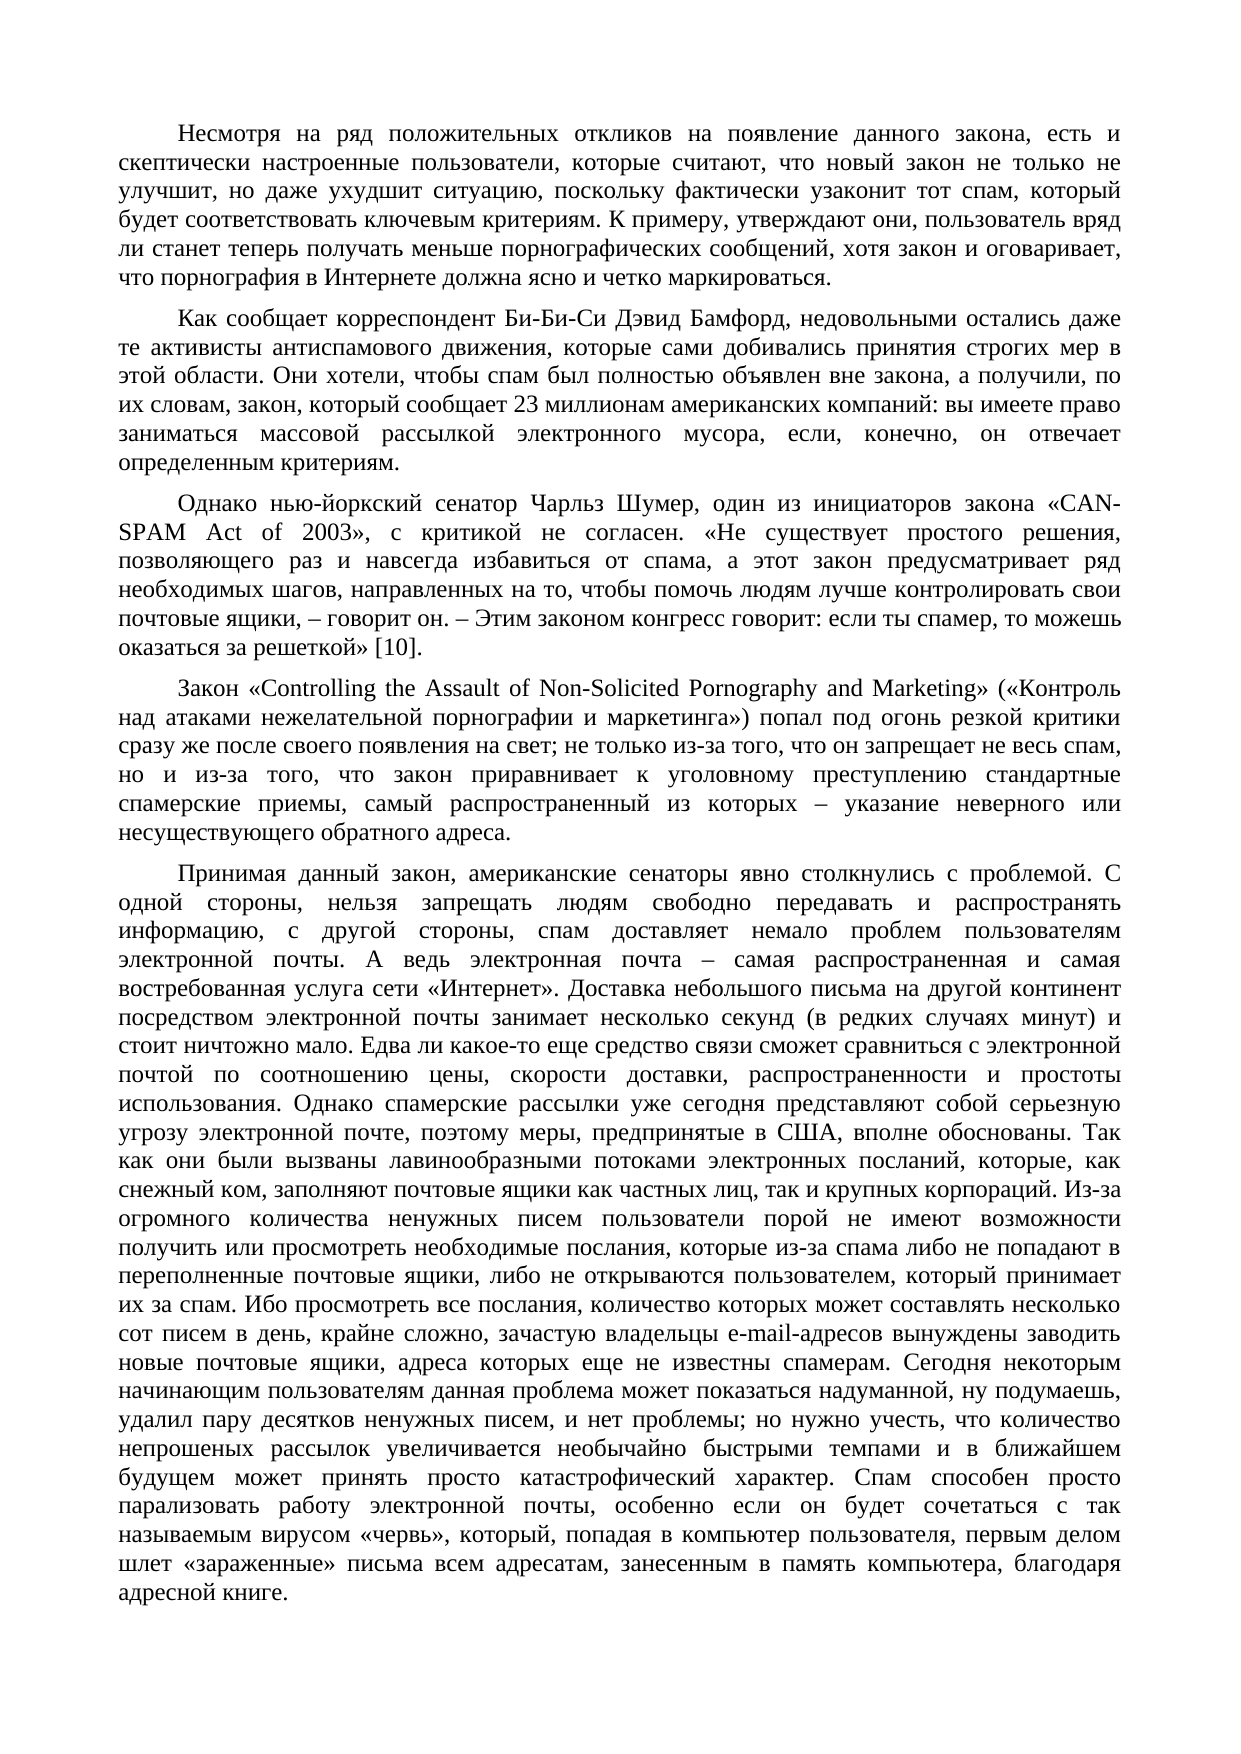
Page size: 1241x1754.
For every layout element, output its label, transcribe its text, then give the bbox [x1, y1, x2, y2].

text Несмотря на ряд положительных откликов на появление данного закона, есть и скептически настроенные пользователи, которые считают, что новый закон не только не улучшит, но даже ухудшит ситуацию, поскольку фактически узаконит тот спам, который будет соответствовать ключевым критериям. К примеру, утверждают они, пользователь вряд ли станет теперь получать меньше порнографических сообщений, хотя закон и оговаривает, что порнография в Интернете должна ясно и четко маркироваться. [118, 118, 1122, 291]
text Однако нью-йоркский сенатор Чарльз Шумер, один из инициаторов закона «CAN-SPAM Act of 2003», с критикой не согласен. «Не существует простого решения, позволяющего раз и навсегда избавиться от спама, а этот закон предусматривает ряд необходимых шагов, направленных на то, чтобы помочь людям лучше контролировать свои почтовые ящики, – говорит он. – Этим законом конгресс говорит: если ты спамер, то можешь оказаться за решеткой» [10]. [118, 488, 1122, 661]
text Принимая данный закон, американские сенаторы явно столкнулись с проблемой. С одной стороны, нельзя запрещать людям свободно передавать и распространять информацию, с другой стороны, спам доставляет немало проблем пользователям электронной почты. А ведь электронная почта – самая распространенная и самая востребованная услуга сети «Интернет». Доставка небольшого письма на другой континент посредством электронной почты занимает несколько секунд (в редких случаях минут) и стоит ничтожно мало. Едва ли какое-то еще средство связи сможет сравниться с электронной почтой по соотношению цены, скорости доставки, распространенности и простоты использования. Однако спамерские рассылки уже сегодня представляют собой серьезную угрозу электронной почте, поэтому меры, предпринятые в США, вполне обоснованы. Так как они были вызваны лавинообразными потоками электронных посланий, которые, как снежный ком, заполняют почтовые ящики как частных лиц, так и крупных корпораций. Из-за огромного количества ненужных писем пользователи порой не имеют возможности получить или просмотреть необходимые послания, которые из-за спама либо не попадают в переполненные почтовые ящики, либо не открываются пользователем, который принимает их за спам. Ибо просмотреть все послания, количество которых может составлять несколько сот писем в день, крайне сложно, зачастую владельцы e-mail-адресов вынуждены заводить новые почтовые ящики, адреса которых еще не известны спамерам. Сегодня некоторым начинающим пользователям данная проблема может показаться надуманной, ну подумаешь, удалил пару десятков ненужных писем, и нет проблемы; но нужно учесть, что количество непрошеных рассылок увеличивается необычайно быстрыми темпами и в ближайшем будущем может принять просто катастрофический характер. Спам способен просто парализовать работу электронной почты, особенно если он будет сочетаться с так называемым вирусом «червь», который, попадая в компьютер пользователя, первым делом шлет «зараженные» письма всем адресатам, занесенным в память компьютера, благодаря адресной книге. [118, 858, 1122, 1606]
text Закон «Controlling the Assault of Non-Solicited Pornography and Marketing» («Контроль над атаками нежелательной порнографии и маркетинга») попал под огонь резкой критики сразу же после своего появления на свет; не только из-за того, что он запрещает не весь спам, но и из-за того, что закон приравнивает к уголовному преступлению стандартные спамерские приемы, самый распространенный из которых – указание неверного или несуществующего обратного адреса. [118, 673, 1122, 846]
text Как сообщает корреспондент Би-Би-Си Дэвид Бамфорд, недовольными остались даже те активисты антиспамового движения, которые сами добивались принятия строгих мер в этой области. Они хотели, чтобы спам был полностью объявлен вне закона, а получили, по их словам, закон, который сообщает 23 миллионам американских компаний: вы имеете право заниматься массовой рассылкой электронного мусора, если, конечно, он отвечает определенным критериям. [118, 303, 1122, 476]
